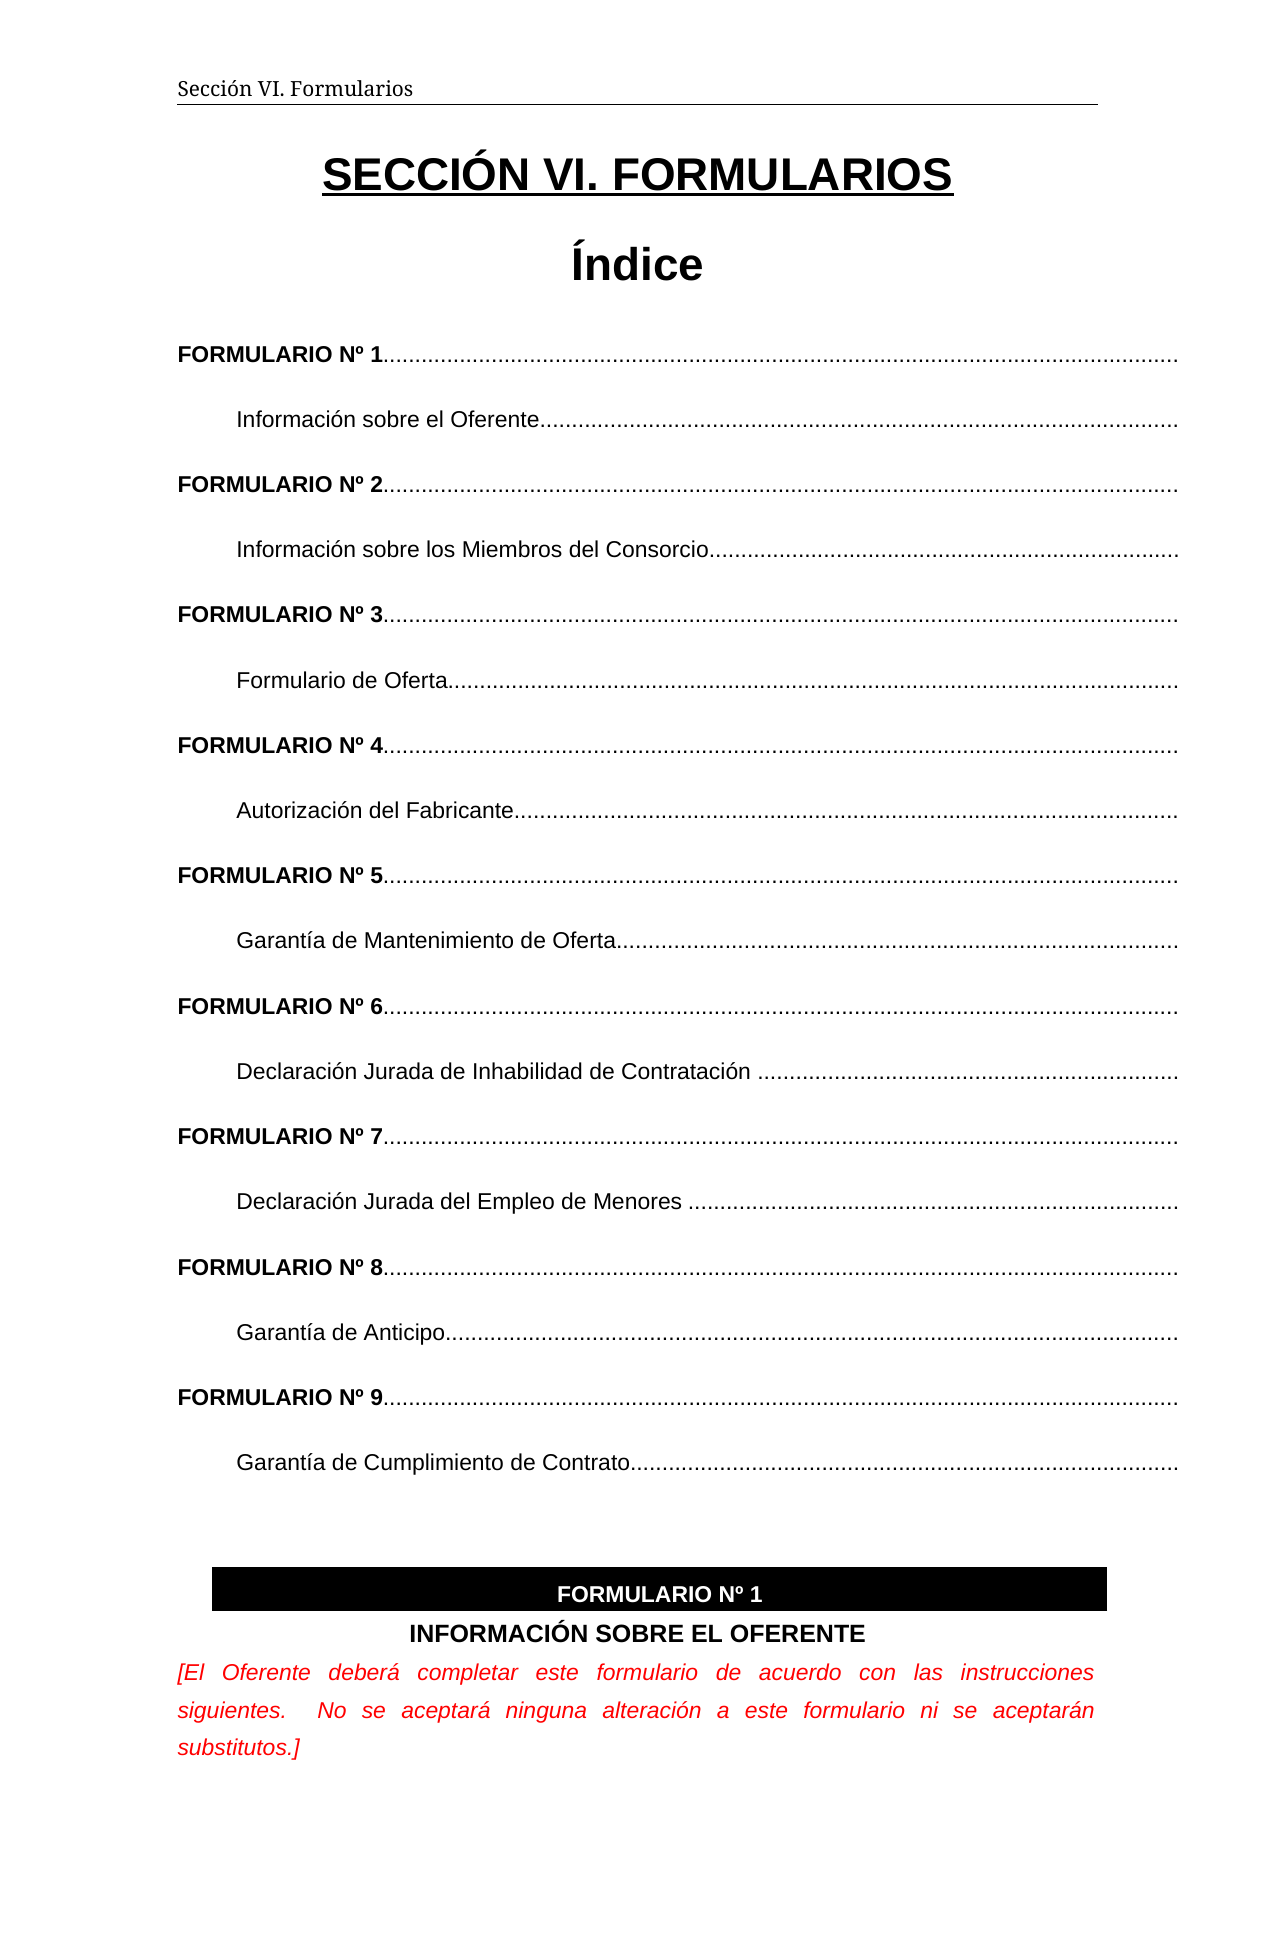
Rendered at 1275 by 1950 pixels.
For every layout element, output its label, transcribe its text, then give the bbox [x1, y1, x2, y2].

text FORMULARIO Nº 3 [177, 601, 1098, 628]
text FORMULARIO Nº 1 [177, 341, 1098, 367]
text Autorización del Fabricante [202, 797, 1098, 823]
text Garantía de Cumplimiento de Contrato [202, 1449, 1098, 1475]
text [El Oferente deberá completar este formulario de acuerdo con las instrucciones siguientes. No se aceptará ninguna alteración a este formulario ni se aceptarán substitutos.] [177, 1648, 1098, 1761]
text Información sobre los Miembros del Consorcio [202, 536, 1098, 562]
text INFORMACIÓN SOBRE EL OFERENTE [177, 1611, 1098, 1648]
text FORMULARIO Nº 6 [177, 993, 1098, 1019]
text Declaración Jurada de Inhabilidad de Contratación [202, 1058, 1098, 1084]
text FORMULARIO Nº 2 [177, 471, 1098, 497]
text FORMULARIO Nº 9 [177, 1384, 1098, 1410]
text Garantía de Anticipo [202, 1319, 1098, 1345]
text FORMULARIO Nº 5 [177, 862, 1098, 888]
text FORMULARIO Nº 7 [177, 1123, 1098, 1149]
text Garantía de Mantenimiento de Oferta [202, 927, 1098, 954]
text Formulario de Oferta [202, 667, 1098, 693]
text Información sobre el Oferente [202, 406, 1098, 432]
text FORMULARIO Nº 4 [177, 732, 1098, 758]
text FORMULARIO Nº 1 [213, 1568, 1106, 1610]
text Índice [177, 238, 1098, 291]
subtitle SECCIÓN VI. FORMULARIOS [177, 148, 1098, 200]
text Declaración Jurada del Empleo de Menores [202, 1188, 1098, 1214]
text FORMULARIO Nº 8 [177, 1253, 1098, 1280]
